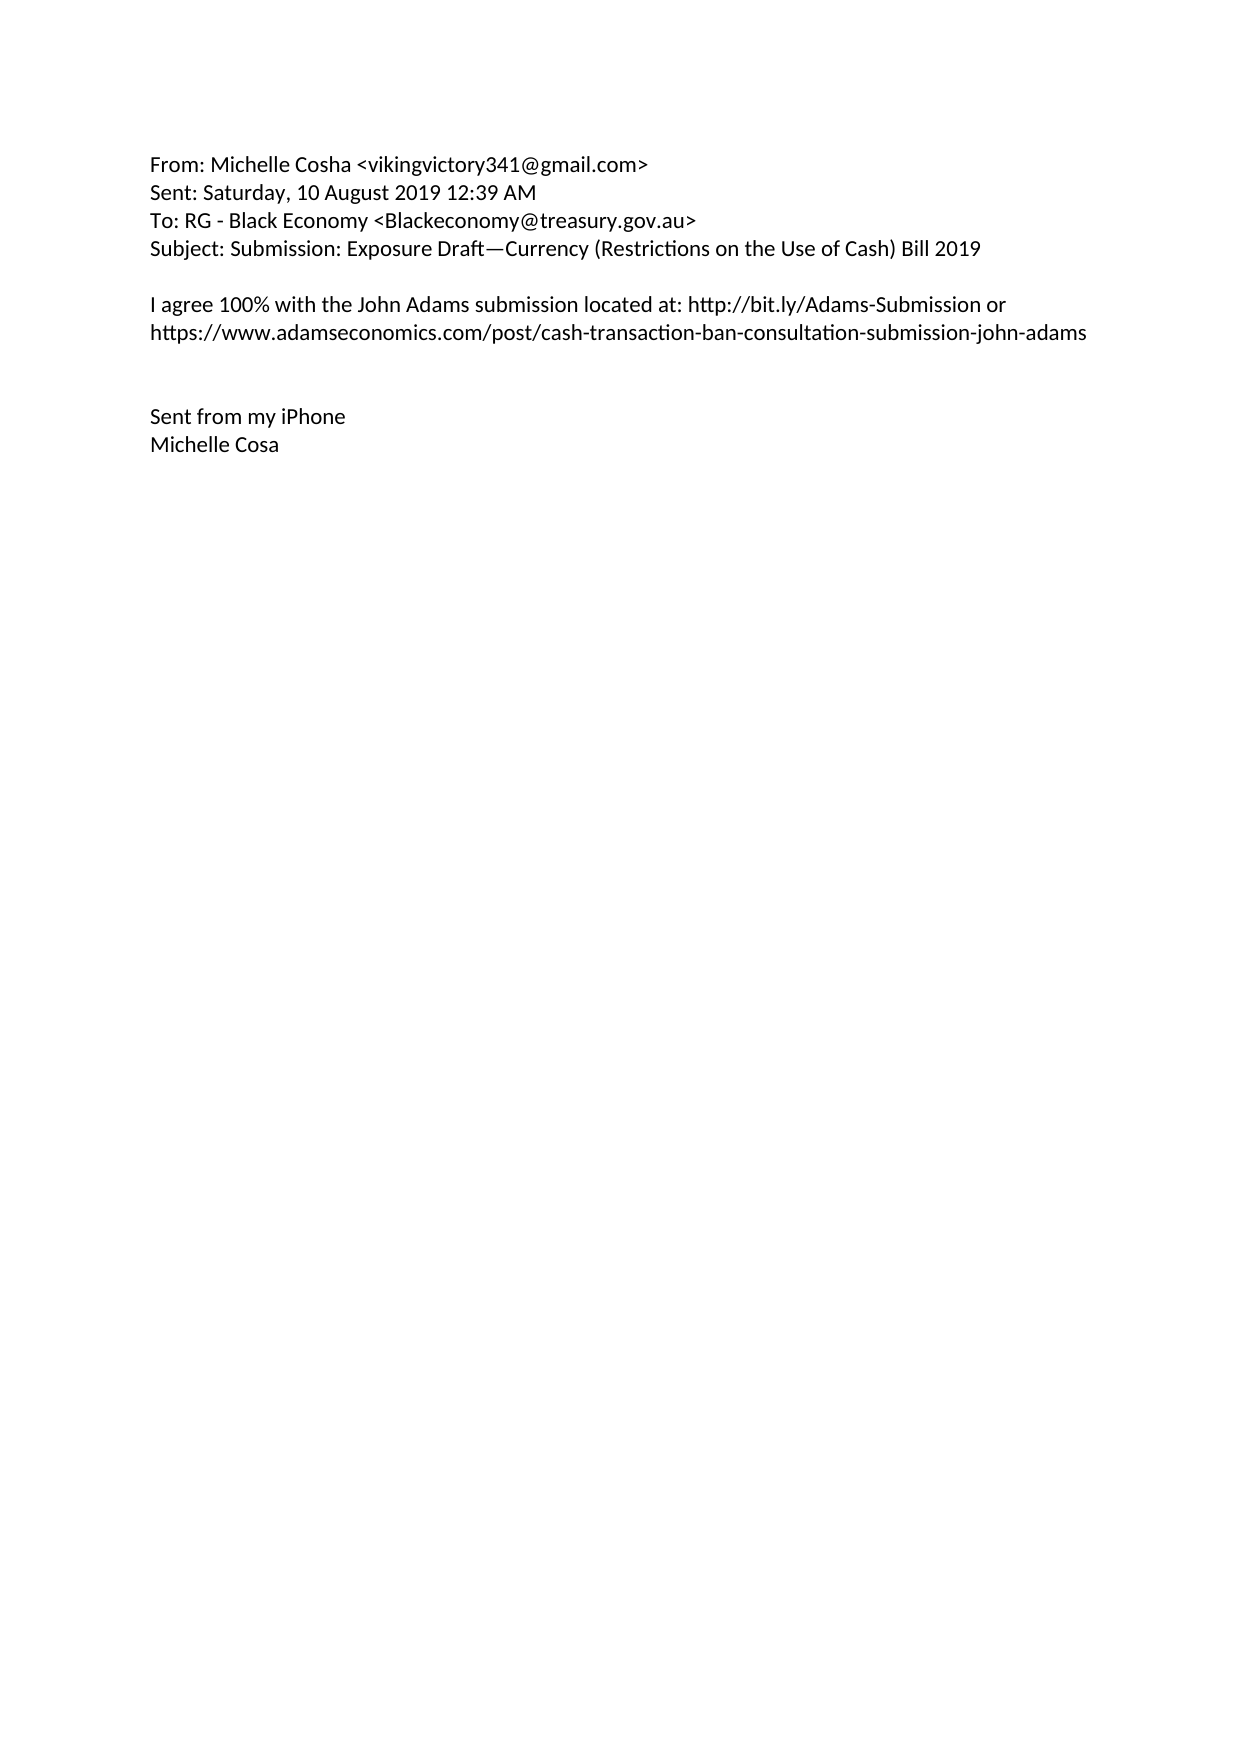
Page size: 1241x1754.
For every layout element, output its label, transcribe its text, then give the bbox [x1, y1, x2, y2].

text I agree 100% with the John Adams submission located at: http://bit.ly/Adams-Submission or https://www.adamseconomics.com/post/cash-transaction-ban-consultation-submission-john-adams [150, 290, 1090, 346]
text Sent from my iPhone [150, 402, 1090, 430]
text Michelle Cosa [150, 430, 1090, 458]
text From: Michelle Cosha <vikingvictory341@gmail.com> Sent: Saturday, 10 August 2019 12:39 AM To: RG - Black Economy <Blackeconomy@treasury.gov.au> Subject: Submission: Exposure Draft—Currency (Restrictions on the Use of Cash) Bill 2019 [150, 150, 1090, 262]
